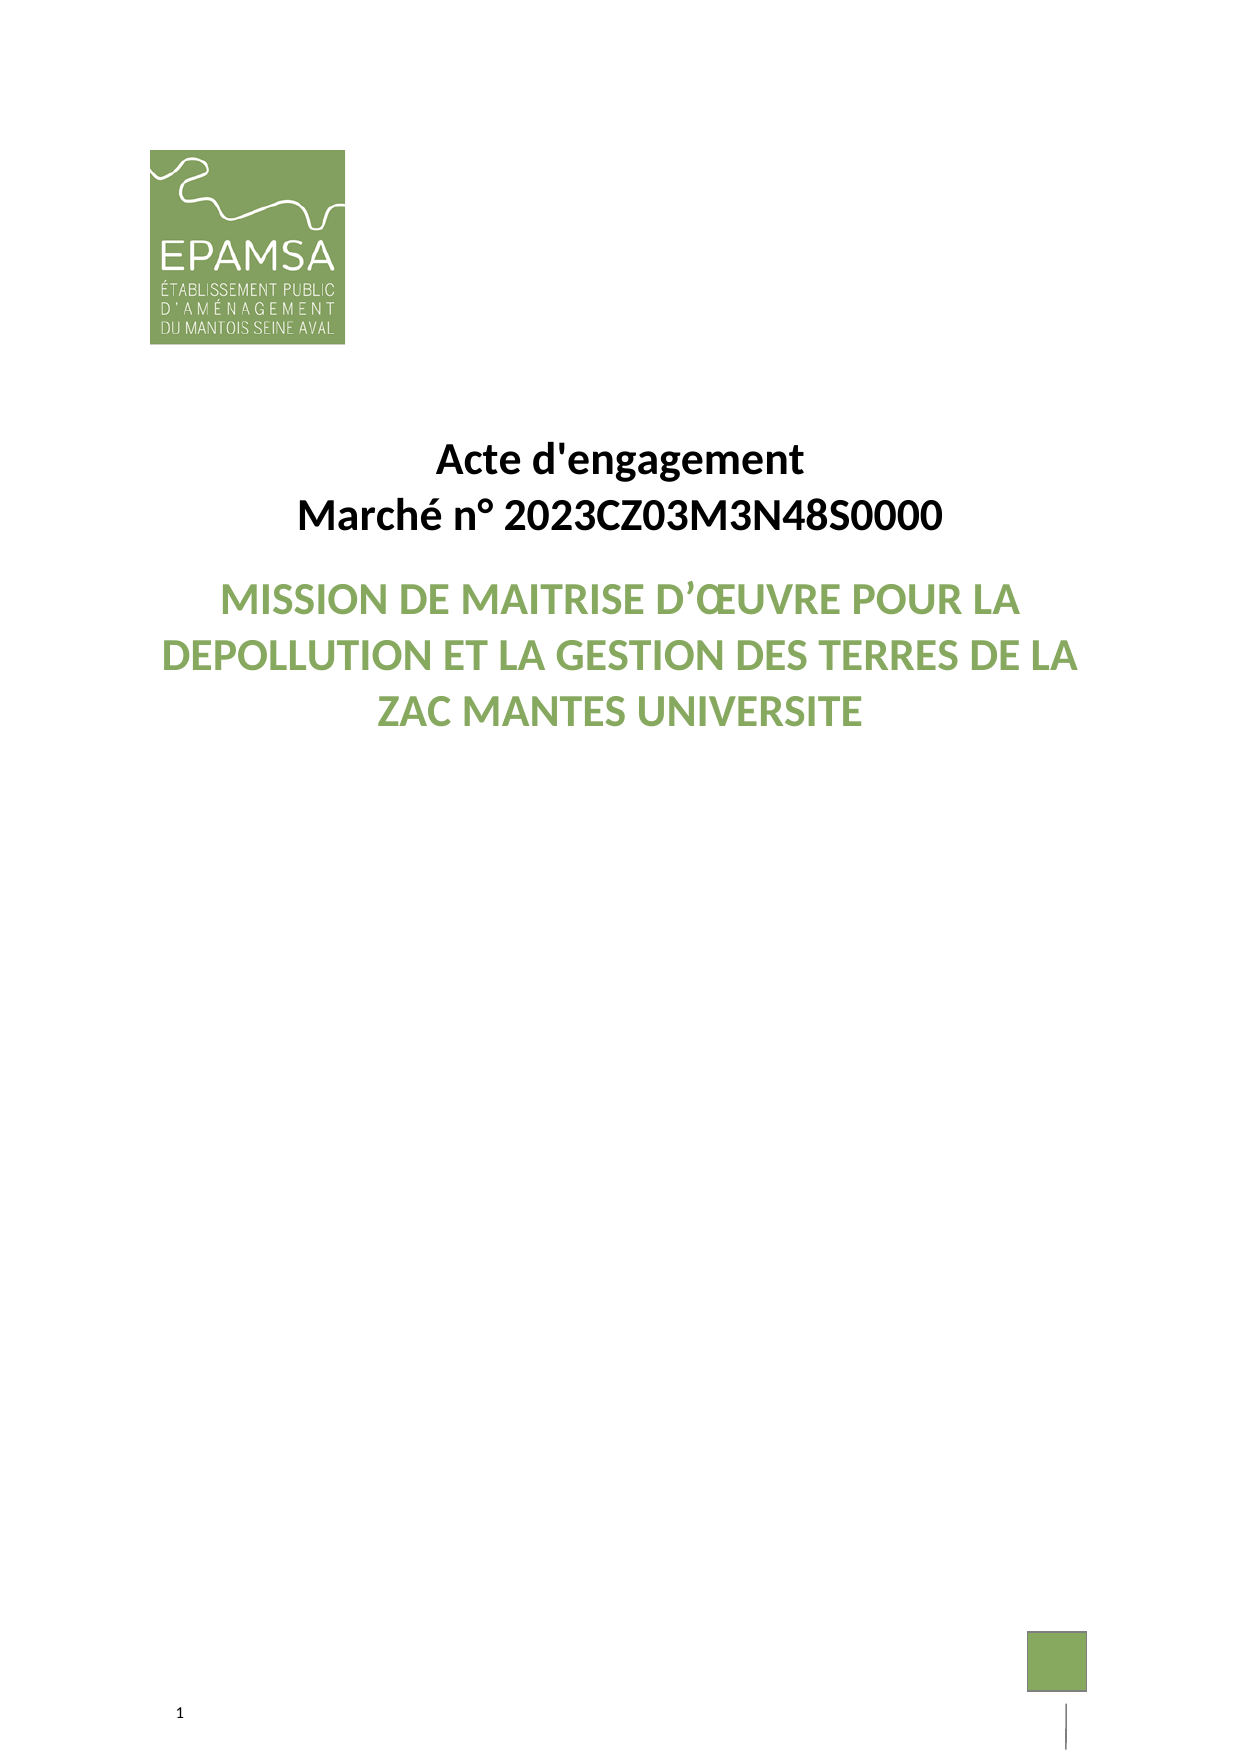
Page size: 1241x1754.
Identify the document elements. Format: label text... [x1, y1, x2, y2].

text MISSION DE MAITRISE D’ŒUVRE POUR LA DEPOLLUTION ET LA GESTION DES TERRES DE LA ZAC MANTES UNIVERSITE [150, 570, 1090, 737]
text Marché n° 2023CZ03M3N48S0000 [150, 486, 1090, 542]
text Acte d'engagement [150, 430, 1090, 486]
picture [150, 150, 345, 345]
